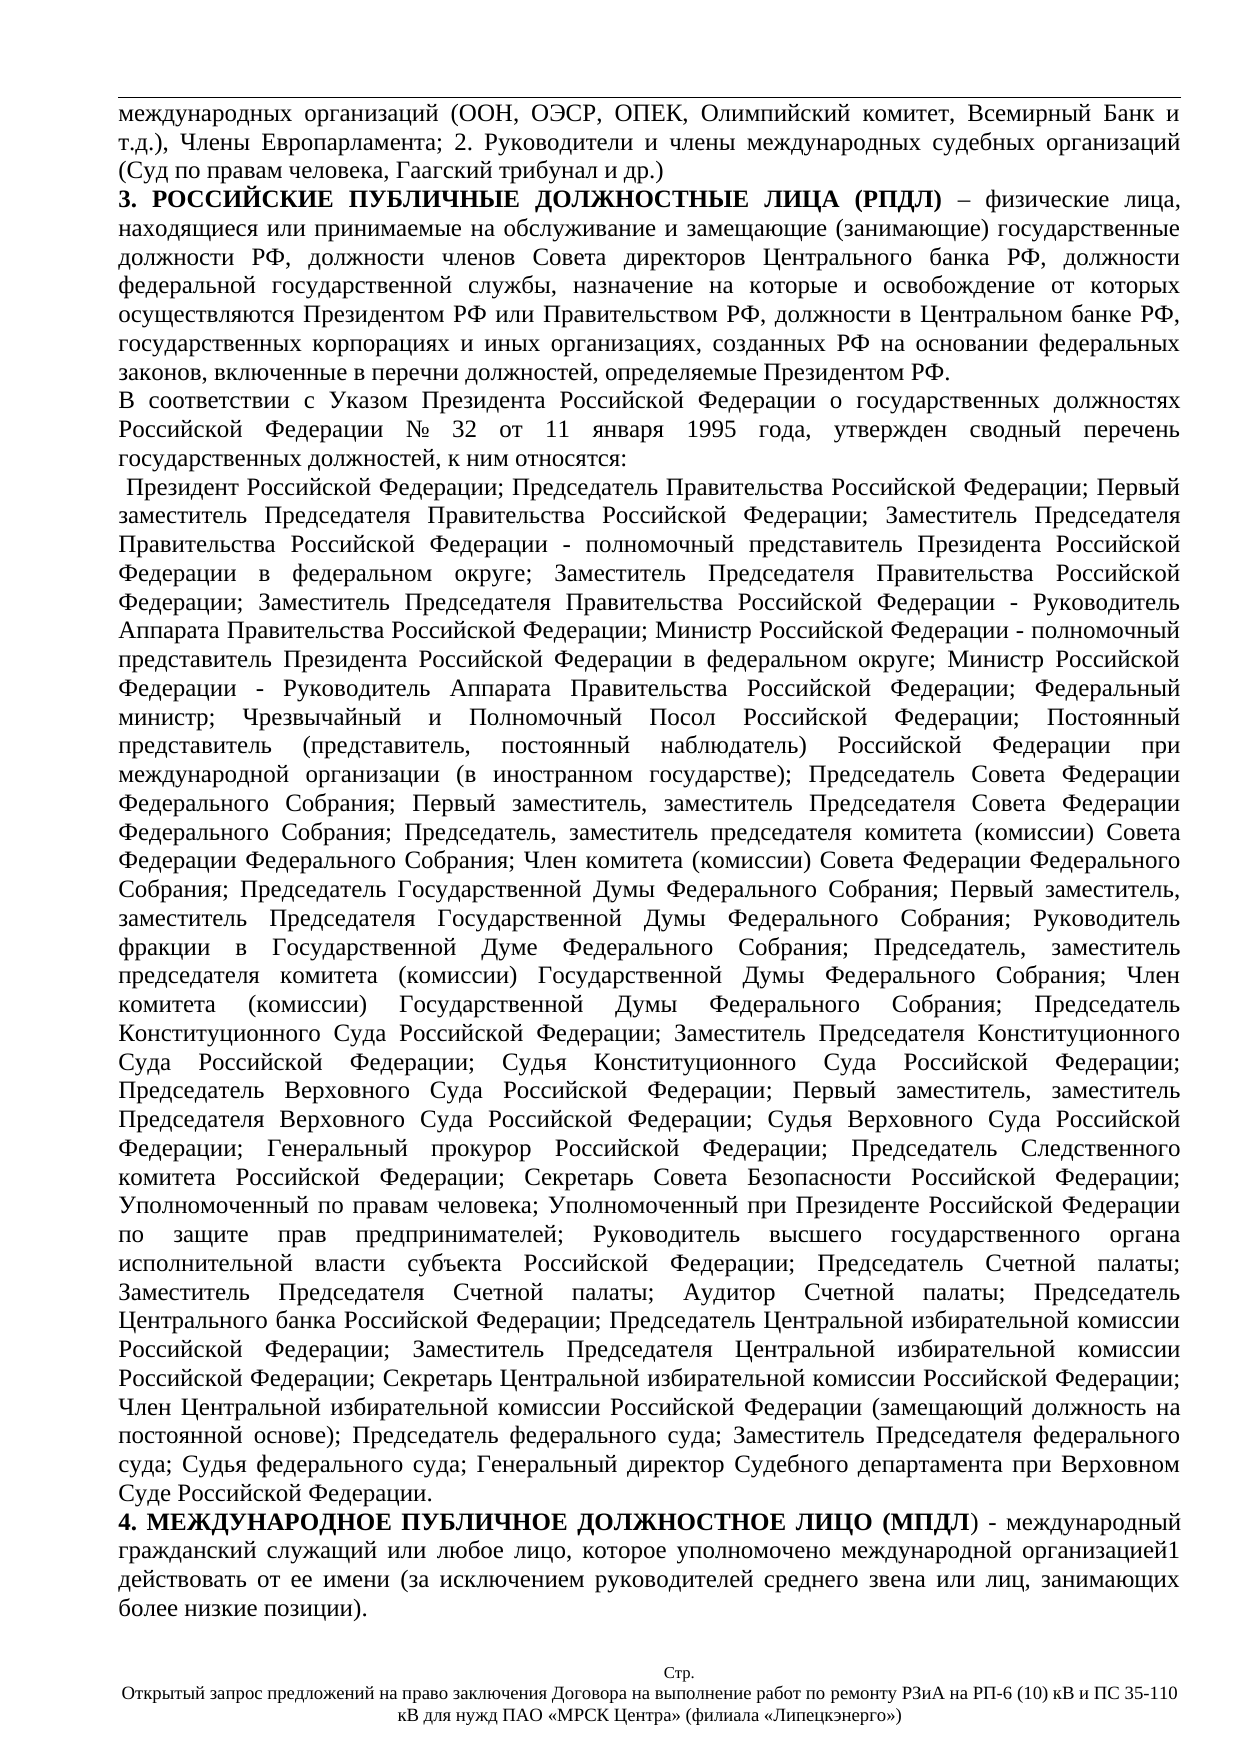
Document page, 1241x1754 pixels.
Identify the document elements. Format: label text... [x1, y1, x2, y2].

text Президент Российской Федерации; Председатель Правительства Российской Федерации; Первый заместитель Председателя Правительства Российской Федерации; Заместитель Председателя Правительства Российской Федерации - полномочный представитель Президента Российской Федерации в федеральном округе; Заместитель Председателя Правительства Российской Федерации; Заместитель Председателя Правительства Российской Федерации - Руководитель Аппарата Правительства Российской Федерации; Министр Российской Федерации - полномочный представитель Президента Российской Федерации в федеральном округе; Министр Российской Федерации - Руководитель Аппарата Правительства Российской Федерации; Федеральный министр; Чрезвычайный и Полномочный Посол Российской Федерации; Постоянный представитель (представитель, постоянный наблюдатель) Российской Федерации при международной организации (в иностранном государстве); Председатель Совета Федерации Федерального Собрания; Первый заместитель, заместитель Председателя Совета Федерации Федерального Собрания; Председатель, заместитель председателя комитета (комиссии) Совета Федерации Федерального Собрания; Член комитета (комиссии) Совета Федерации Федерального Собрания; Председатель Государственной Думы Федерального Собрания; Первый заместитель, заместитель Председателя Государственной Думы Федерального Собрания; Руководитель фракции в Государственной Думе Федерального Собрания; Председатель, заместитель председателя комитета (комиссии) Государственной Думы Федерального Собрания; Член комитета (комиссии) Государственной Думы Федерального Собрания; Председатель Конституционного Суда Российской Федерации; Заместитель Председателя Конституционного Суда Российской Федерации; Судья Конституционного Суда Российской Федерации; Председатель Верховного Суда Российской Федерации; Первый заместитель, заместитель Председателя Верховного Суда Российской Федерации; Судья Верховного Суда Российской Федерации; Генеральный прокурор Российской Федерации; Председатель Следственного комитета Российской Федерации; Секретарь Совета Безопасности Российской Федерации; Уполномоченный по правам человека; Уполномоченный при Президенте Российской Федерации по защите прав предпринимателей; Руководитель высшего государственного органа исполнительной власти субъекта Российской Федерации; Председатель Счетной палаты; Заместитель Председателя Счетной палаты; Аудитор Счетной палаты; Председатель Центрального банка Российской Федерации; Председатель Центральной избирательной комиссии Российской Федерации; Заместитель Председателя Центральной избирательной комиссии Российской Федерации; Секретарь Центральной избирательной комиссии Российской Федерации; Член Центральной избирательной комиссии Российской Федерации (замещающий должность на постоянной основе); Председатель федерального суда; Заместитель Председателя федерального суда; Судья федерального суда; Генеральный директор Судебного департамента при Верховном Суде Российской Федерации. [118, 472, 1181, 1507]
text В соответствии с Указом Президента Российской Федерации о государственных должностях Российской Федерации № 32 от 11 января 1995 года, утвержден сводный перечень государственных должностей, к ним относятся: [118, 386, 1181, 472]
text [118, 98, 1181, 184]
text 3. РОССИЙСКИЕ ПУБЛИЧНЫЕ ДОЛЖНОСТНЫЕ ЛИЦА (РПДЛ) – физические лица, находящиеся или принимаемые на обслуживание и замещающие (занимающие) государственные должности РФ, должности членов Совета директоров Центрального банка РФ, должности федеральной государственной службы, назначение на которые и освобождение от которых осуществляются Президентом РФ или Правительством РФ, должности в Центральном банке РФ, государственных корпорациях и иных организациях, созданных РФ на основании федеральных законов, включенные в перечни должностей, определяемые Президентом РФ. [118, 184, 1181, 386]
text 4. МЕЖДУНАРОДНОЕ ПУБЛИЧНОЕ ДОЛЖНОСТНОЕ ЛИЦО (МПДЛ) - международный гражданский служащий или любое лицо, которое уполномочено международной организацией1 действовать от ее имени (за исключением руководителей среднего звена или лиц, занимающих более низкие позиции). [118, 1507, 1181, 1622]
